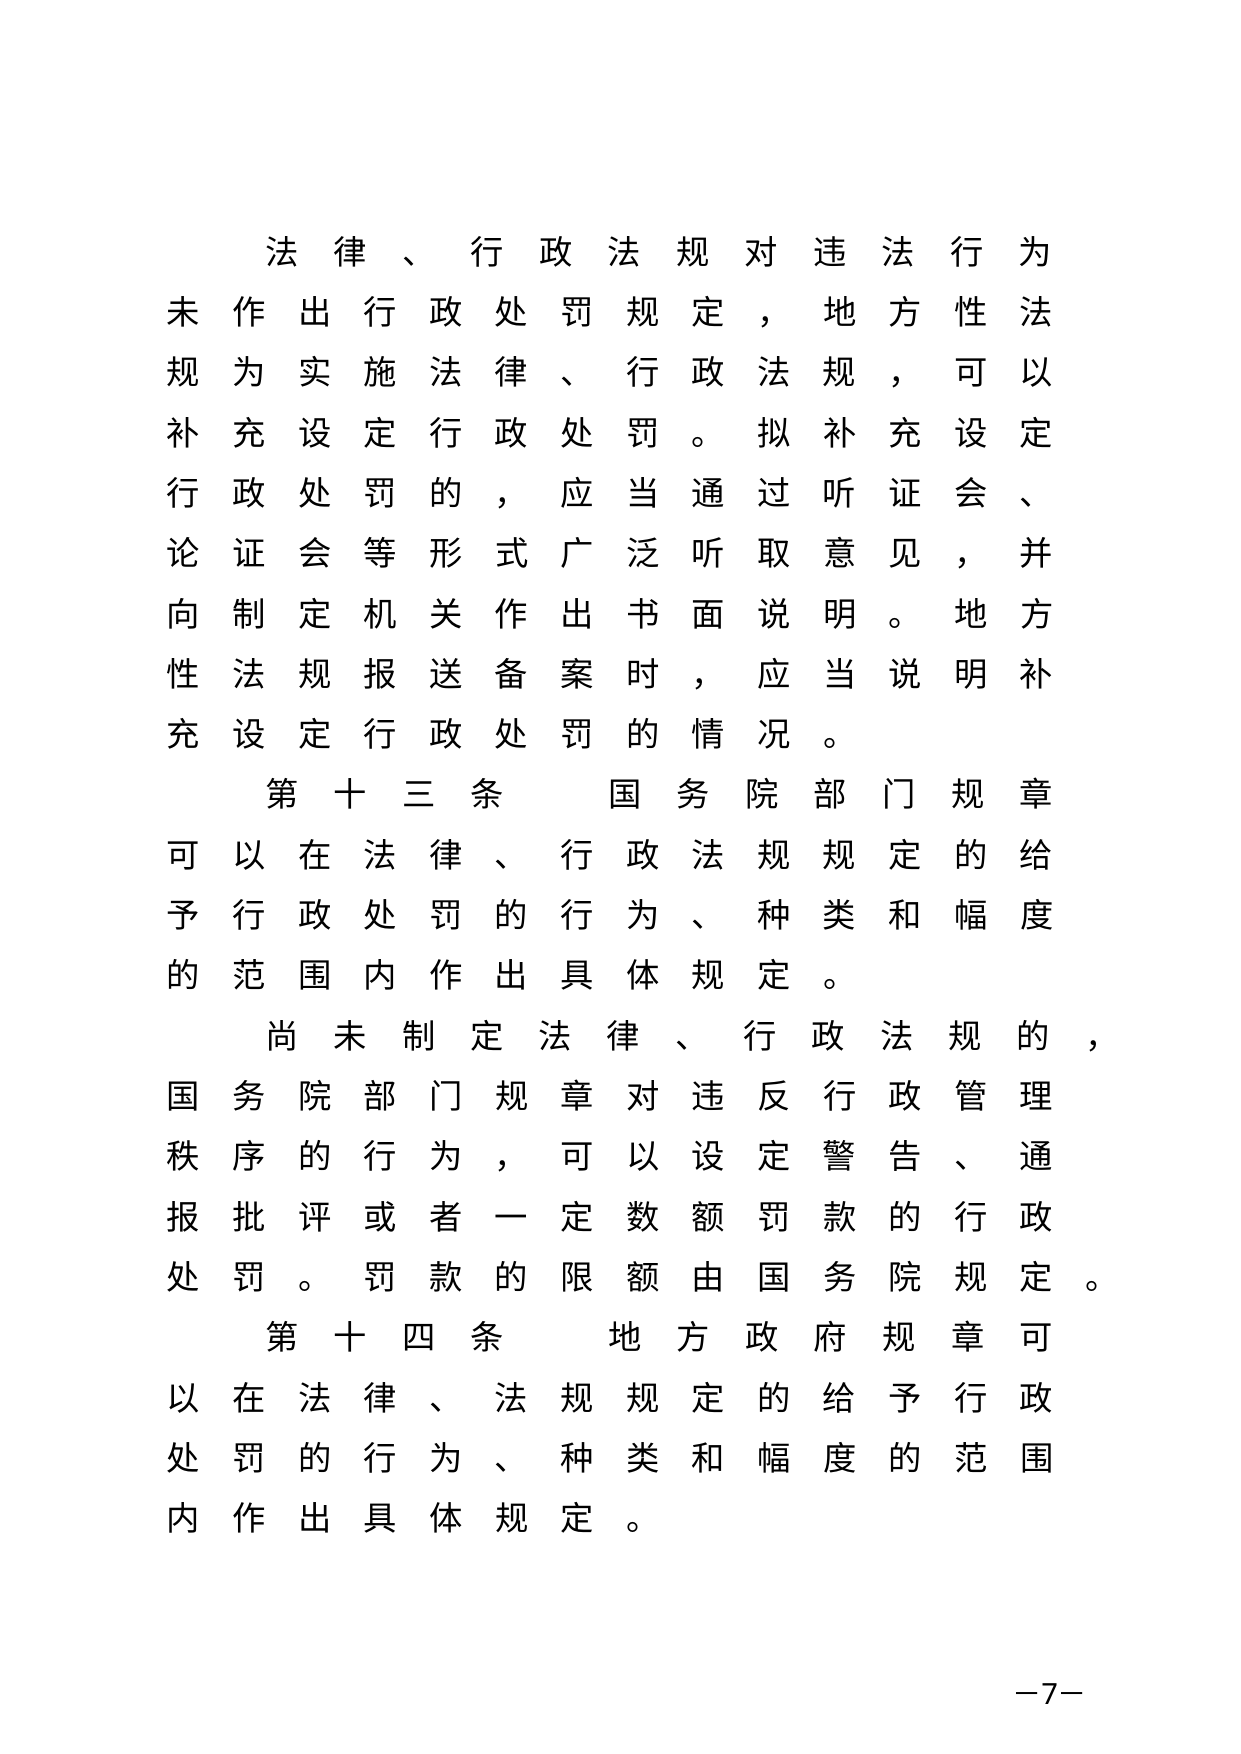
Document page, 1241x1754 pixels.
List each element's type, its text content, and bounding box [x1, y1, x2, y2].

text 第十三条 国务院部门规章可以在法律、行政法规规定的给予行政处罚的行为、种类和幅度的范围内作出具体规定。 [167, 762, 1085, 1003]
text 第十四条 地方政府规章可以在法律、法规规定的给予行政处罚的行为、种类和幅度的范围内作出具体规定。 [167, 1305, 1085, 1546]
text 法律、行政法规对违法行为未作出行政处罚规定，地方性法规为实施法律、行政法规，可以补充设定行政处罚。拟补充设定行政处罚的，应当通过听证会、论证会等形式广泛听取意见，并向制定机关作出书面说明。地方性法规报送备案时，应当说明补充设定行政处罚的情况。 [167, 219, 1085, 762]
text 尚未制定法律、行政法规的，国务院部门规章对违反行政管理秩序的行为，可以设定警告、通报批评或者一定数额罚款的行政处罚。罚款的限额由国务院规定。 [167, 1003, 1085, 1305]
